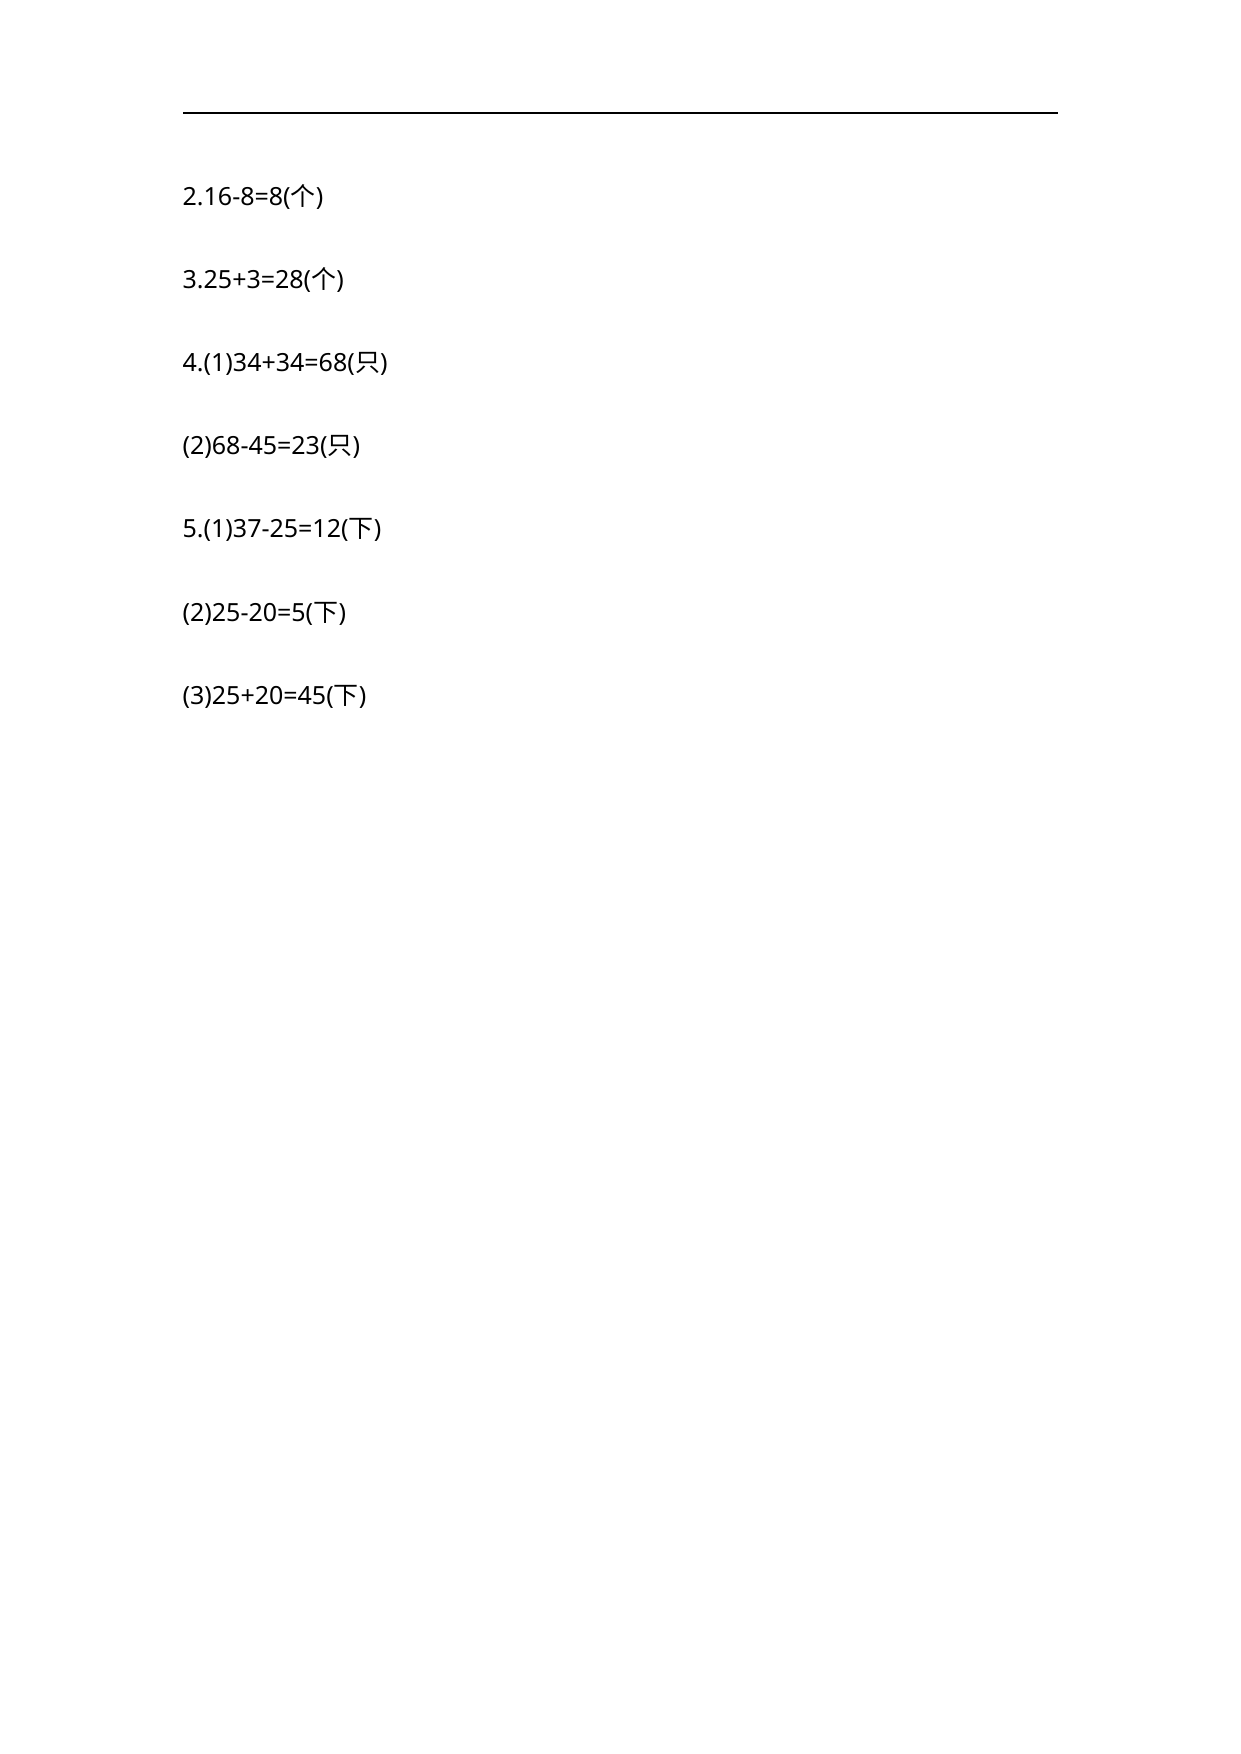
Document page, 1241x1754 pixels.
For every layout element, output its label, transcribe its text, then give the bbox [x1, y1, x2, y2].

text (2)25-20=5(下) [182, 578, 1058, 643]
text 4.(1)34+34=68(只) [182, 328, 1058, 393]
text 5.(1)37-25=12(下) [182, 494, 1058, 559]
text 2.16-8=8(个) [182, 162, 1058, 227]
text (3)25+20=45(下) [182, 661, 1058, 726]
text 3.25+3=28(个) [182, 245, 1058, 310]
text (2)68-45=23(只) [182, 411, 1058, 476]
